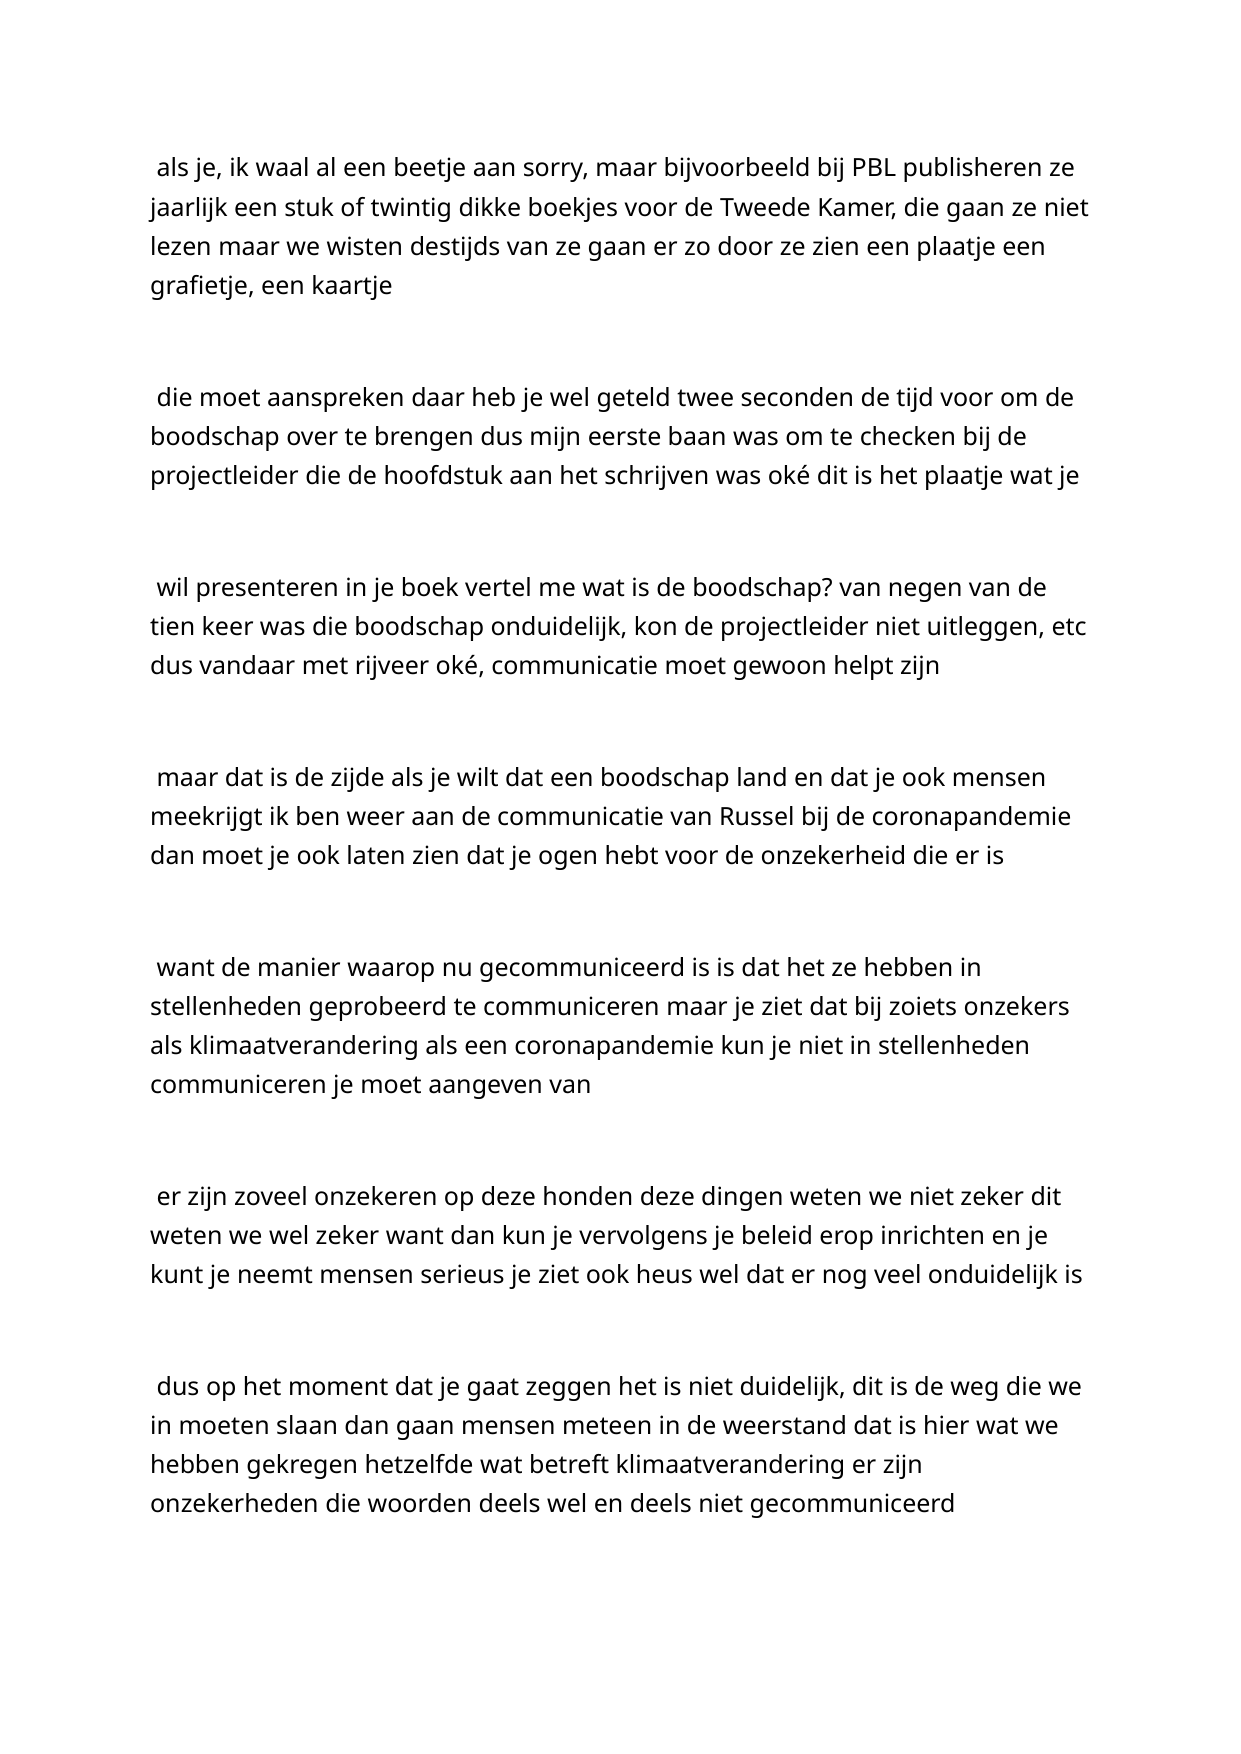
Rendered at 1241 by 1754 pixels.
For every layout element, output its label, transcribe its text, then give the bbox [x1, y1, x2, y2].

text er zijn zoveel onzekeren op deze honden deze dingen weten we niet zeker dit weten we wel zeker want dan kun je vervolgens je beleid erop inrichten en je kunt je neemt mensen serieus je ziet ook heus wel dat er nog veel onduidelijk is [150, 1178, 1090, 1291]
text wil presenteren in je boek vertel me wat is de boodschap? van negen van de tien keer was die boodschap onduidelijk, kon de projectleider niet uitleggen, etc dus vandaar met rijveer oké, communicatie moet gewoon helpt zijn [150, 569, 1090, 682]
text dus op het moment dat je gaat zeggen het is niet duidelijk, dit is de weg die we in moeten slaan dan gaan mensen meteen in de weerstand dat is hier wat we hebben gekregen hetzelfde wat betreft klimaatverandering er zijn onzekerheden die woorden deels wel en deels niet gecommuniceerd [150, 1368, 1090, 1520]
text als je, ik waal al een beetje aan sorry, maar bijvoorbeeld bij PBL publisheren ze jaarlijk een stuk of twintig dikke boekjes voor de Tweede Kamer, die gaan ze niet lezen maar we wisten destijds van ze gaan er zo door ze zien een plaatje een grafietje, een kaartje [150, 150, 1090, 302]
text die moet aanspreken daar heb je wel geteld twee seconden de tijd voor om de boodschap over te brengen dus mijn eerste baan was om te checken bij de projectleider die de hoofdstuk aan het schrijven was oké dit is het plaatje wat je [150, 379, 1090, 492]
text maar dat is de zijde als je wilt dat een boodschap land en dat je ook mensen meekrijgt ik ben weer aan de communicatie van Russel bij de coronapandemie dan moet je ook laten zien dat je ogen hebt voor de onzekerheid die er is [150, 759, 1090, 872]
text want de manier waarop nu gecommuniceerd is is dat het ze hebben in stellenheden geprobeerd te communiceren maar je ziet dat bij zoiets onzekers als klimaatverandering als een coronapandemie kun je niet in stellenheden communiceren je moet aangeven van [150, 949, 1090, 1101]
